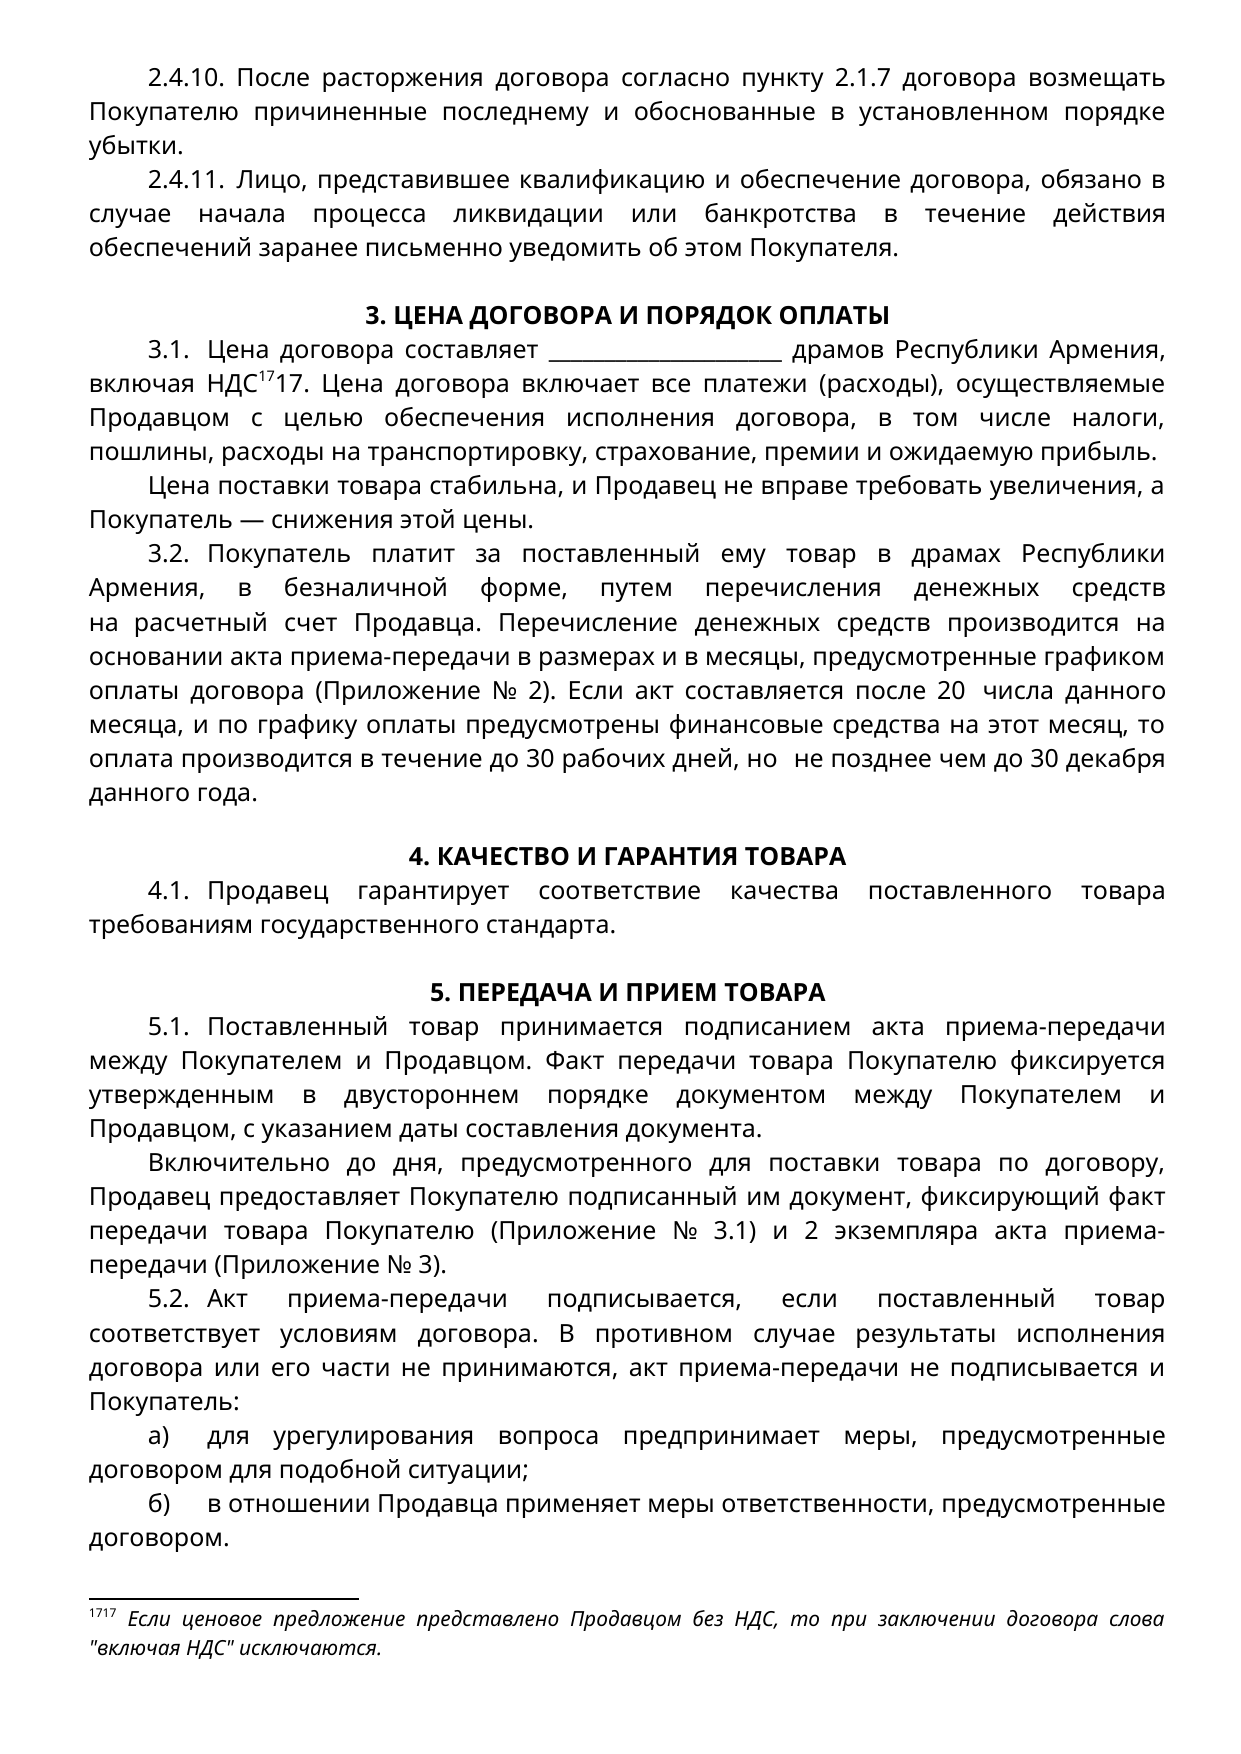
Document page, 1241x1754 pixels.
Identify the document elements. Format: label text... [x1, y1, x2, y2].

text а) для урегулирования вопроса предпринимает меры, предусмотренные договором для подобной ситуации; [89, 1417, 1167, 1486]
text 2.4.11. Лицо, представившее квалификацию и обеспечение договора, обязано в случае начала процесса ликвидации или банкротства в течение действия обеспечений заранее письменно уведомить об этом Покупателя. [89, 161, 1167, 263]
text 3. ЦЕНА ДОГОВОРА И ПОРЯДОК ОПЛАТЫ [89, 298, 1167, 332]
text 4.1. Продавец гарантирует соответствие качества поставленного товара требованиям государственного стандарта. [89, 872, 1167, 941]
text 5.1. Поставленный товар принимается подписанием акта приема-передачи между Покупателем и Продавцом. Факт передачи товара Покупателю фиксируется утвержденным в двустороннем порядке документом между Покупателем и Продавцом, с указанием даты составления документа. [89, 1009, 1167, 1145]
text 5.2. Акт приема-передачи подписывается, если поставленный товар соответствует условиям договора. В противном случае результаты исполнения договора или его части не принимаются, акт приема-передачи не подписывается и Покупатель: [89, 1281, 1167, 1417]
text Включительно до дня, предусмотренного для поставки товара по договору, Продавец предоставляет Покупателю подписанный им документ, фиксирующий факт передачи товара Покупателю (Приложение № 3.1) и 2 экземпляра акта приема-передачи (Приложение № 3). [89, 1145, 1167, 1281]
text 4. КАЧЕСТВО И ГАРАНТИЯ ТОВАРА [89, 838, 1167, 872]
text Цена поставки товара стабильна, и Продавец не вправе требовать увеличения, а Покупатель — снижения этой цены. [89, 468, 1167, 536]
text 2.4.10. После расторжения договора согласно пункту 2.1.7 договора возмещать Покупателю причиненные последнему и обоснованные в установленном порядке убытки. [89, 59, 1167, 161]
text 5. ПЕРЕДАЧА И ПРИЕМ ТОВАРА [89, 974, 1167, 1009]
text б) в отношении Продавца применяет меры ответственности, предусмотренные договором. [89, 1486, 1167, 1554]
text 3.1. Цена договора составляет _____________________ драмов Республики Армения, включая НДС17. Цена договора включает все платежи (расходы), осуществляемые Продавцом с целью обеспечения исполнения договора, в том числе налоги, пошлины, расходы на транспортировку, страхование, премии и ожидаемую прибыль. [89, 332, 1167, 468]
text 3.2. Покупатель платит за поставленный ему товар в драмах Республики Армения, в безналичной форме, путем перечисления денежных средств на расчетный счет Продавца. Перечисление денежных средств производится на основании акта приема-передачи в размерах и в месяцы, предусмотренные графиком оплаты договора (Приложение № 2). Если акт составляется после 20 числа данного месяца, и по графику оплаты предусмотрены финансовые средства на этот месяц, то оплата производится в течение до 30 рабочих дней, но не позднее чем до 30 декабря данного года. [89, 536, 1167, 809]
